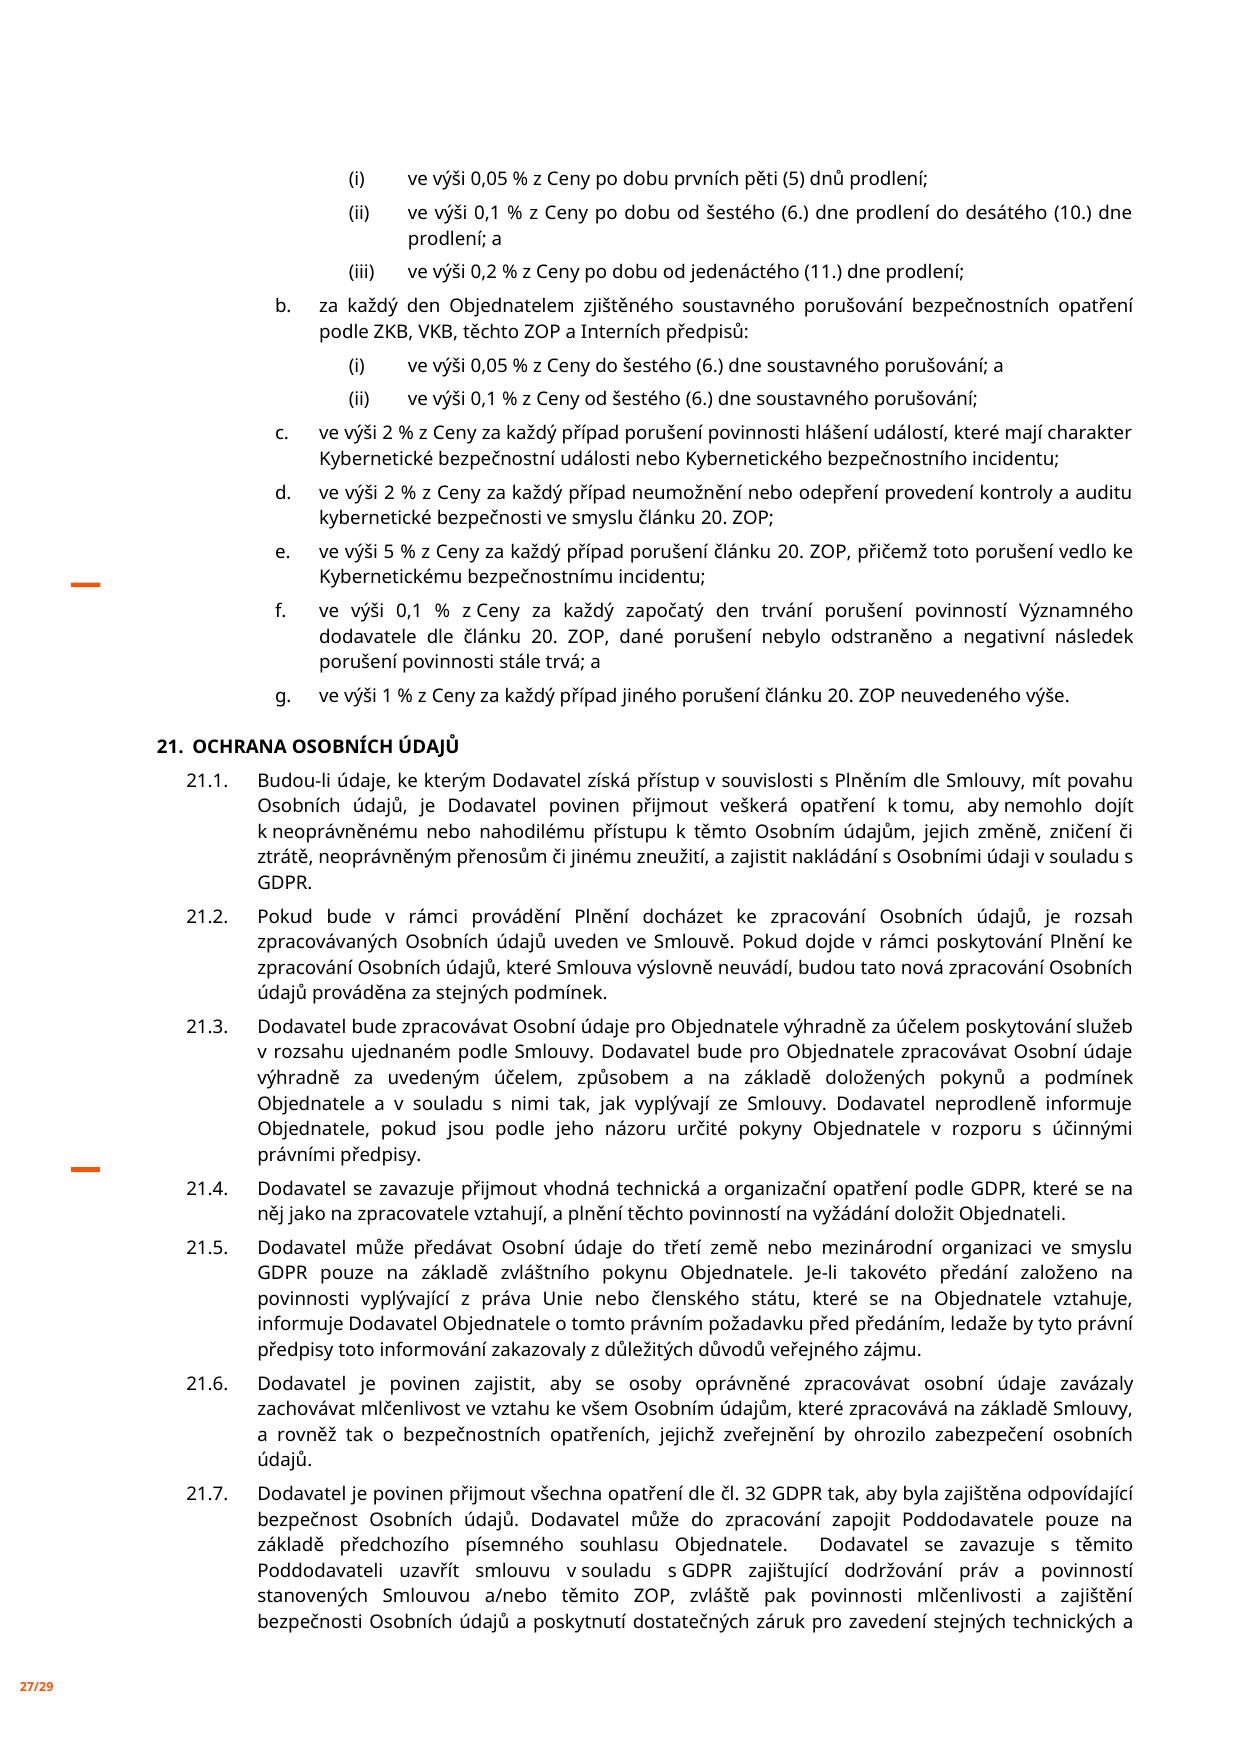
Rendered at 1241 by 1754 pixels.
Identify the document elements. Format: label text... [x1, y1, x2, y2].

text Dodavatel je povinen zajistit, aby se osoby oprávněné zpracovávat osobní údaje zavázaly zachovávat mlčenlivost ve vztahu ke všem Osobním údajům, které zpracovává na základě Smlouvy, a rovněž tak o bezpečnostních opatřeních, jejichž zveřejnění by ohrozilo zabezpečení osobních údajů. [186, 1370, 1134, 1472]
text Pokud bude v rámci provádění Plnění docházet ke zpracování Osobních údajů, je rozsah zpracovávaných Osobních údajů uveden ve Smlouvě. Pokud dojde v rámci poskytování Plnění ke zpracování Osobních údajů, které Smlouva výslovně neuvádí, budou tato nová zpracování Osobních údajů prováděna za stejných podmínek. [186, 903, 1134, 1005]
list za každý den Objednatelem zjištěného soustavného porušování bezpečnostních opatření podle ZKB, VKB, těchto ZOP a Interních předpisů: [275, 292, 1134, 343]
list ve výši 5 % z Ceny za každý případ porušení článku 20. ZOP, přičemž toto porušení vedlo ke Kybernetickému bezpečnostnímu incidentu; [275, 538, 1134, 589]
text Dodavatel může předávat Osobní údaje do třetí země nebo mezinárodní organizaci ve smyslu GDPR pouze na základě zvláštního pokynu Objednatele. Je-li takovéto předání založeno na povinnosti vyplývající z práva Unie nebo členského státu, které se na Objednatele vztahuje, informuje Dodavatel Objednatele o tomto právním požadavku před předáním, ledaže by tyto právní předpisy toto informování zakazovaly z důležitých důvodů veřejného zájmu. [186, 1234, 1134, 1362]
list ve výši 0,1 % z Ceny od šestého (6.) dne soustavného porušování; [348, 386, 1134, 411]
list ve výši 0,2 % z Ceny po dobu od jedenáctého (11.) dne prodlení; [348, 259, 1134, 284]
text Dodavatel se zavazuje přijmout vhodná technická a organizační opatření podle GDPR, které se na něj jako na zpracovatele vztahují, a plnění těchto povinností na vyžádání doložit Objednateli. [186, 1175, 1134, 1226]
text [186, 1481, 1134, 1634]
list ve výši 0,05 % z Ceny do šestého (6.) dne soustavného porušování; a [348, 352, 1134, 377]
list ve výši 0,1 % z Ceny za každý započatý den trvání porušení povinností Významného dodavatele dle článku 20. ZOP, dané porušení nebylo odstraněno a negativní následek porušení povinnosti stále trvá; a [275, 598, 1134, 674]
list ve výši 2 % z Ceny za každý případ neumožnění nebo odepření provedení kontroly a auditu kybernetické bezpečnosti ve smyslu článku 20. ZOP; [275, 479, 1134, 530]
list ve výši 0,05 % z Ceny po dobu prvních pěti (5) dnů prodlení; [348, 165, 1134, 191]
text Ochrana osobních údajů [157, 733, 1134, 759]
text Budou-li údaje, ke kterým Dodavatel získá přístup v souvislosti s Plněním dle Smlouvy, mít povahu Osobních údajů, je Dodavatel povinen přijmout veškerá opatření k tomu, aby nemohlo dojít k neoprávněnému nebo nahodilému přístupu k těmto Osobním údajům, jejich změně, zničení či ztrátě, neoprávněným přenosům či jinému zneužití, a zajistit nakládání s Osobními údaji v souladu s GDPR. [186, 767, 1134, 894]
list ve výši 2 % z Ceny za každý případ porušení povinnosti hlášení událostí, které mají charakter Kybernetické bezpečnostní události nebo Kybernetického bezpečnostního incidentu; [275, 419, 1134, 471]
list ve výši 1 % z Ceny za každý případ jiného porušení článku 20. ZOP neuvedeného výše. [275, 683, 1134, 708]
list ve výši 0,1 % z Ceny po dobu od šestého (6.) dne prodlení do desátého (10.) dne prodlení; a [348, 199, 1134, 250]
text Dodavatel bude zpracovávat Osobní údaje pro Objednatele výhradně za účelem poskytování služeb v rozsahu ujednaném podle Smlouvy. Dodavatel bude pro Objednatele zpracovávat Osobní údaje výhradně za uvedeným účelem, způsobem a na základě doložených pokynů a podmínek Objednatele a v souladu s nimi tak, jak vyplývají ze Smlouvy. Dodavatel neprodleně informuje Objednatele, pokud jsou podle jeho názoru určité pokyny Objednatele v rozporu s účinnými právními předpisy. [186, 1013, 1134, 1166]
